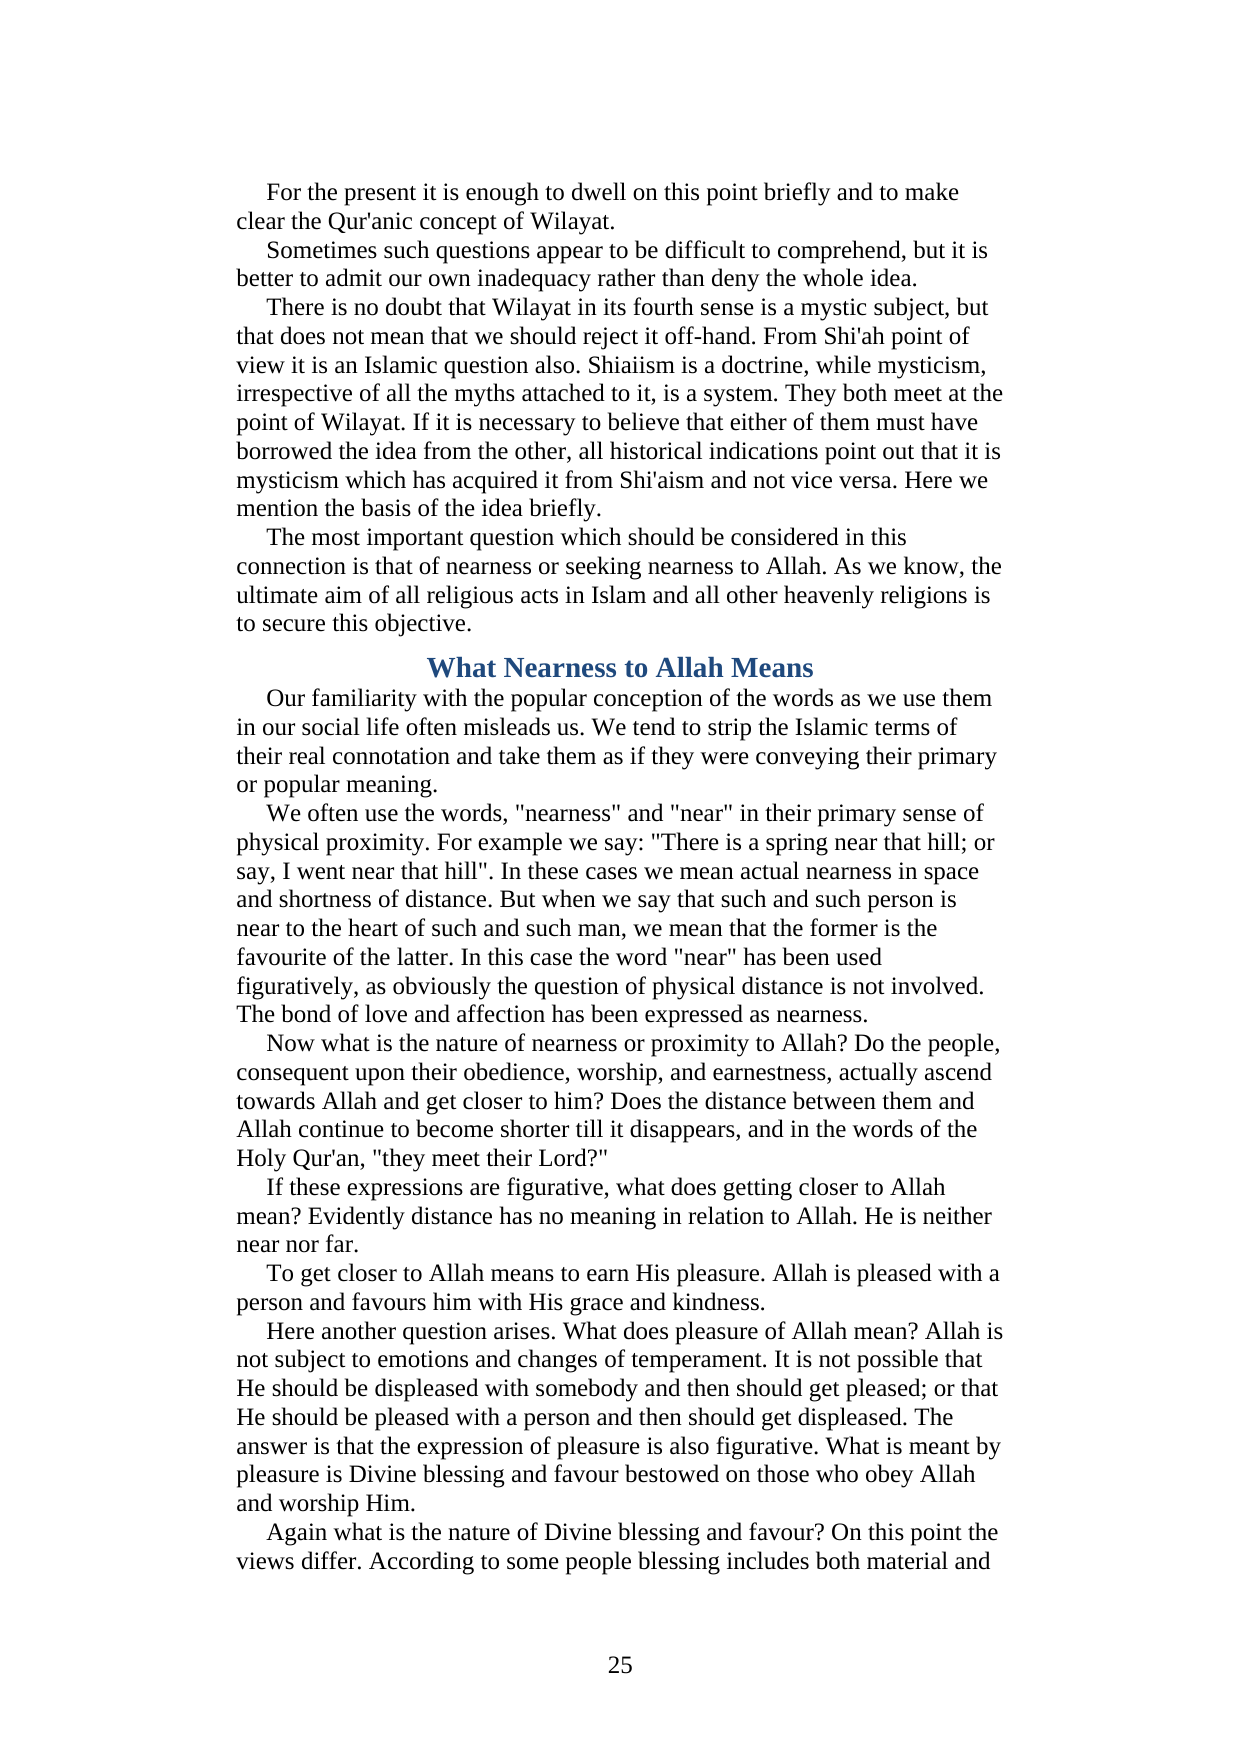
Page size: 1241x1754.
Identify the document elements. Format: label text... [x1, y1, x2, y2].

text To get closer to Allah means to earn His pleasure. Allah is pleased with a person and favours him with His grace and kindness. [236, 1258, 1004, 1316]
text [236, 1517, 1004, 1574]
text If these expressions are figurative, what does getting closer to Allah mean? Evidently distance has no meaning in relation to Allah. He is neither near nor far. [236, 1172, 1004, 1258]
text Now what is the nature of nearness or proximity to Allah? Do the people, consequent upon their obedience, worship, and earnestness, actually ascend towards Allah and get closer to him? Does the distance between them and Allah continue to become shorter till it disappears, and in the words of the Holy Qur'an, "they meet their Lord?" [236, 1028, 1004, 1172]
subtitle What Nearness to Allah Means [236, 650, 1004, 683]
text We often use the words, "nearness" and "near" in their primary sense of physical proximity. For example we say: "There is a spring near that hill; or say, I went near that hill". In these cases we mean actual nearness in space and shortness of distance. But when we say that such and such person is near to the heart of such and such man, we mean that the former is the favourite of the latter. In this case the word "near" has been used figuratively, as obviously the question of physical distance is not involved. The bond of love and affection has been expressed as nearness. [236, 798, 1004, 1028]
text For the present it is enough to dwell on this point briefly and to make clear the Qur'anic concept of Wilayat. [236, 177, 1004, 235]
text Here another question arises. What does pleasure of Allah mean? Allah is not subject to emotions and changes of temperament. It is not possible that He should be displeased with somebody and then should get pleased; or that He should be pleased with a person and then should get displeased. The answer is that the expression of pleasure is also figurative. What is meant by pleasure is Divine blessing and favour bestowed on those who obey Allah and worship Him. [236, 1316, 1004, 1517]
text Our familiarity with the popular conception of the words as we use them in our social life often misleads us. We tend to strip the Islamic terms of their real connotation and take them as if they were conveying their primary or popular meaning. [236, 683, 1004, 798]
text The most important question which should be considered in this connection is that of nearness or seeking nearness to Allah. As we know, the ultimate aim of all religious acts in Islam and all other heavenly religions is to secure this objective. [236, 522, 1004, 637]
text There is no doubt that Wilayat in its fourth sense is a mystic subject, but that does not mean that we should reject it off-hand. From Shi'ah point of view it is an Islamic question also. Shiaiism is a doctrine, while mysticism, irrespective of all the myths attached to it, is a system. They both meet at the point of Wilayat. If it is necessary to believe that either of them must have borrowed the idea from the other, all historical indications point out that it is mysticism which has acquired it from Shi'aism and not vice versa. Here we mention the basis of the idea briefly. [236, 292, 1004, 522]
text Sometimes such questions appear to be difficult to comprehend, but it is better to admit our own inadequacy rather than deny the whole idea. [236, 235, 1004, 292]
